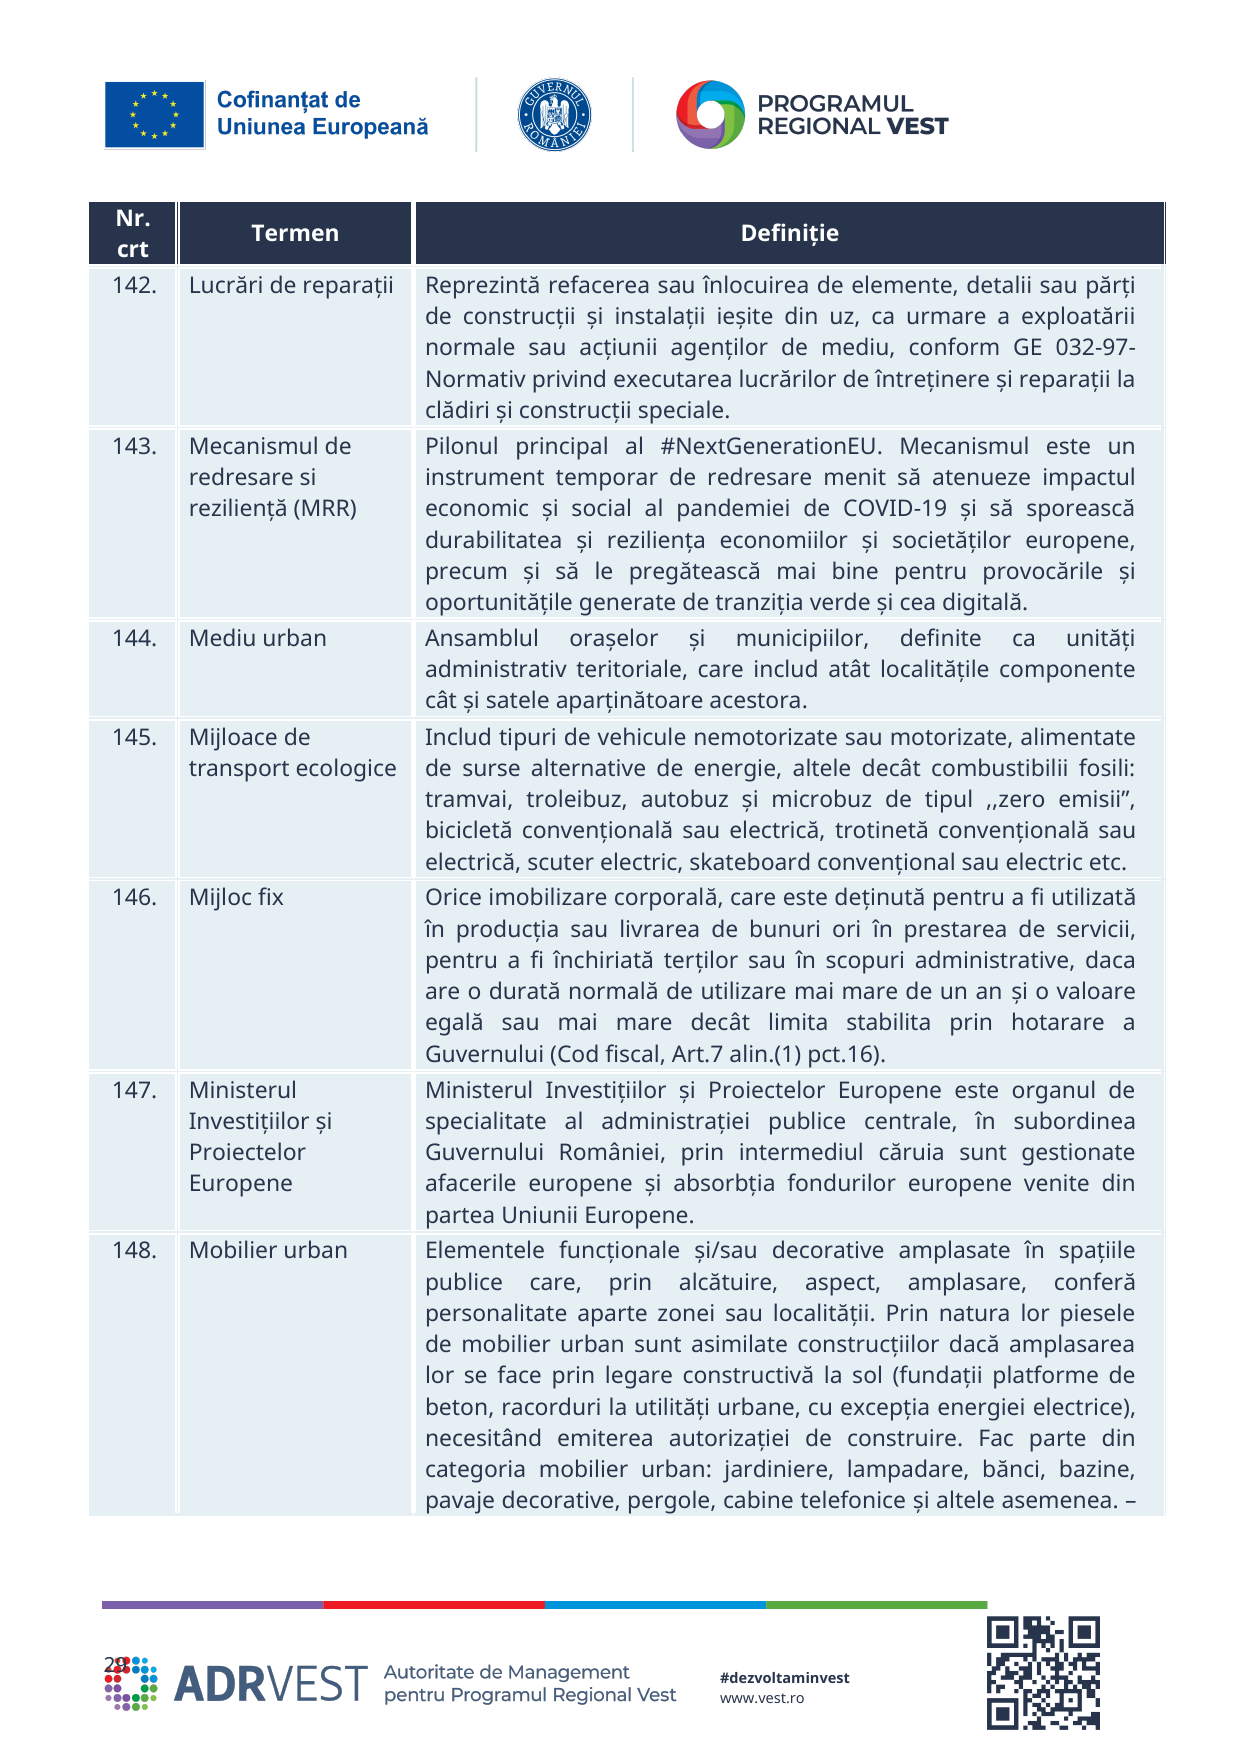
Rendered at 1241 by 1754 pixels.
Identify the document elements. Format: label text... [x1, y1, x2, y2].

table_cell [89, 881, 175, 1069]
table_header Definiție [416, 202, 1164, 264]
table_cell Ministerul Investițiilor și Proiectelor Europene este organul de specialitate al administrației publice centrale, în subordinea Guvernului României, prin intermediul căruia sunt gestionate afacerile europene și absorbția fondurilor europene venite din partea Uniunii Europene. [414, 1069, 1166, 1230]
table_cell [89, 1074, 175, 1230]
table_cell [89, 1235, 177, 1516]
picture [93, 1653, 683, 1715]
table_cell Mijloace de transport ecologice [180, 721, 411, 877]
picture [42, 1601, 544, 1609]
table_cell Lucrări de reparații [180, 269, 411, 425]
table_cell [89, 269, 175, 425]
table_cell Includ tipuri de vehicule nemotorizate sau motorizate, alimentate de surse alternative de energie, altele decât combustibilii fosili: tramvai, troleibuz, autobuz și microbuz de tipul ,,zero emisii”, bicicletă convențională sau electrică, trotinetă convențională sau electrică, scuter electric, skateboard convențional sau electric etc. [414, 716, 1166, 877]
picture [767, 1601, 1109, 1739]
table_cell Orice imobilizare corporală, care este deținută pentru a fi utilizată în producția sau livrarea de bunuri ori în prestarea de servicii, pentru a fi închiriată terților sau în scopuri administrative, daca are o durată normală de utilizare mai mare de un an și o valoare egală sau mai mare decât limita stabilita prin hotarare a Guvernului (Cod fiscal, Art.7 alin.(1) pct.16). [414, 877, 1166, 1069]
table_cell [89, 721, 175, 877]
table_cell Ansamblul orașelor și municipiilor, definite ca unități administrativ teritoriale, care includ atât localitățile componente cât și satele aparținătoare acestora. [414, 617, 1166, 716]
table_cell Ministerul Investițiilor și Proiectelor Europene [180, 1074, 411, 1230]
table_cell Mecanismul de redresare si reziliență (MRR) [180, 430, 411, 617]
table_cell [89, 622, 175, 716]
table_cell Mijloc fix [180, 881, 411, 1069]
table_cell [89, 430, 175, 617]
table_cell Mobilier urban [177, 1230, 413, 1516]
table_cell Mediu urban [180, 622, 411, 716]
table_header Termen [180, 202, 411, 264]
table_cell Pilonul principal al #NextGenerationEU. Mecanismul este un instrument temporar de redresare menit să atenueze impactul economic și social al pandemiei de COVID-19 și să sporească durabilitatea și reziliența economiilor și societăților europene, precum și să le pregătească mai bine pentru provocările și oportunitățile generate de tranziția verde și cea digitală. [414, 425, 1166, 617]
table_header Nr. crt [89, 202, 175, 264]
picture [103, 77, 949, 152]
table_cell Reprezintă refacerea sau înlocuirea de elemente, detalii sau părți de construcții și instalații ieșite din uz, ca urmare a exploatării normale sau acțiunii agenților de mediu, conform GE 032-97-Normativ privind executarea lucrărilor de întreținere și reparații la clădiri și construcții speciale. [414, 264, 1166, 425]
